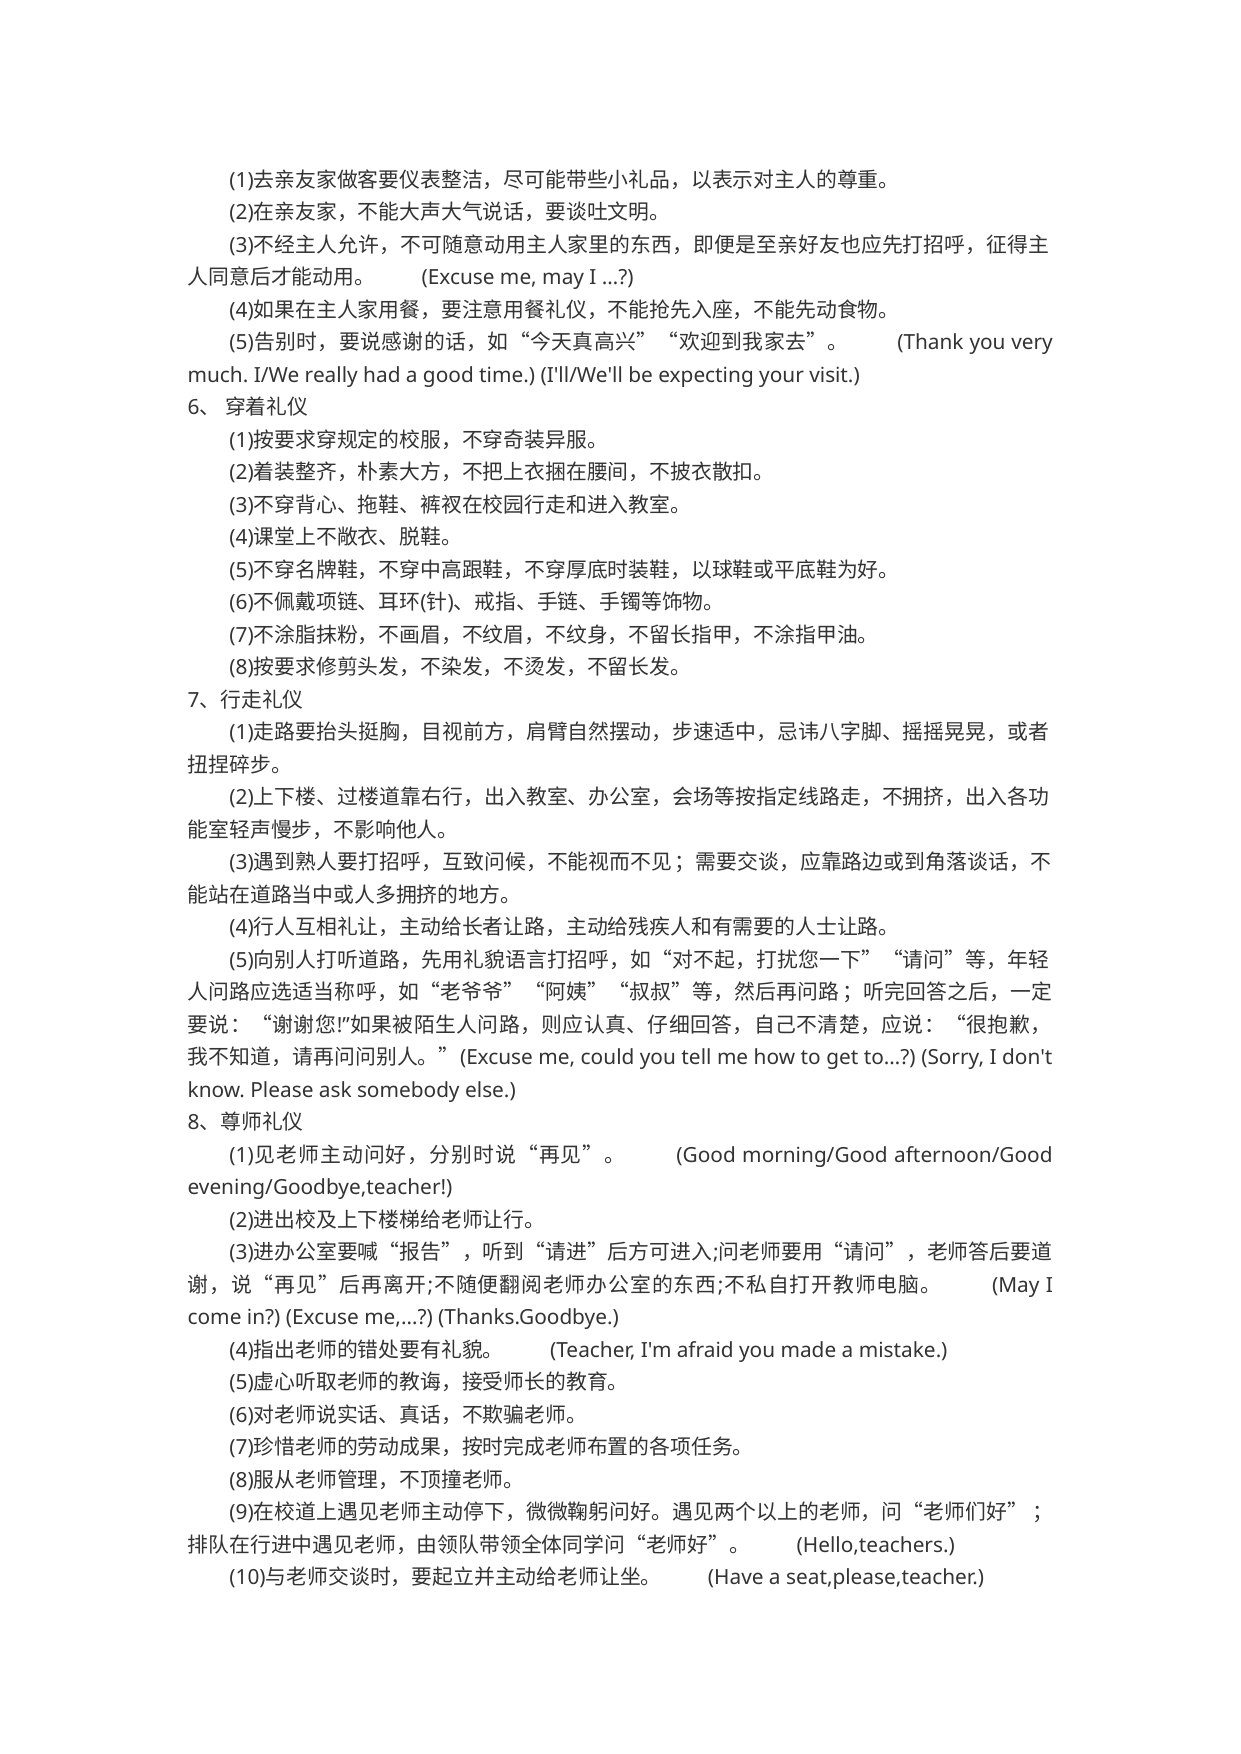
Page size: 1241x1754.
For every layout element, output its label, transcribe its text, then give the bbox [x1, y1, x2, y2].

text (9)在校道上遇见老师主动停下，微微鞠躬问好。遇见两个以上的老师，问“老师们好”；排队在行进中遇见老师，由领队带领全体同学问“老师好”。 (Hello,teachers.) [187, 1494, 1053, 1559]
text 8、尊师礼仪 [187, 1104, 1053, 1137]
text (6)不佩戴项链、耳环(针)、戒指、手链、手镯等饰物。 [187, 584, 1053, 617]
text (5)虚心听取老师的教诲，接受师长的教育。 [187, 1364, 1053, 1397]
text 6、 穿着礼仪 [187, 389, 1053, 422]
text (7)珍惜老师的劳动成果，按时完成老师布置的各项任务。 [187, 1429, 1053, 1462]
text (2)进出校及上下楼梯给老师让行。 [187, 1202, 1053, 1234]
text (3)不穿背心、拖鞋、裤衩在校园行走和进入教室。 [187, 487, 1053, 519]
text (5)不穿名牌鞋，不穿中高跟鞋，不穿厚底时装鞋，以球鞋或平底鞋为好。 [187, 552, 1053, 584]
text (2)着装整齐，朴素大方，不把上衣捆在腰间，不披衣散扣。 [187, 454, 1053, 487]
text (3)不经主人允许，不可随意动用主人家里的东西，即便是至亲好友也应先打招呼，征得主人同意后才能动用。 (Excuse me, may I …?) [187, 227, 1053, 292]
text (1)走路要抬头挺胸，目视前方，肩臂自然摆动，步速适中，忌讳八字脚、摇摇晃晃，或者扭捏碎步。 [187, 714, 1053, 779]
text (5)向别人打听道路，先用礼貌语言打招呼，如“对不起，打扰您一下”“请问”等，年轻人问路应选适当称呼，如“老爷爷”“阿姨”“叔叔”等，然后再问路；听完回答之后，一定要说：“谢谢您!”如果被陌生人问路，则应认真、仔细回答，自己不清楚，应说：“很抱歉，我不知道，请再问问别人。”(Excuse me, could you tell me how to get to…?) (Sorry, I don't know. Please ask somebody else.) [187, 942, 1053, 1104]
text (4)课堂上不敞衣、脱鞋。 [187, 519, 1053, 552]
text 7、行走礼仪 [187, 682, 1053, 714]
text (4)如果在主人家用餐，要注意用餐礼仪，不能抢先入座，不能先动食物。 [187, 292, 1053, 324]
text (3)遇到熟人要打招呼，互致问候，不能视而不见；需要交谈，应靠路边或到角落谈话，不能站在道路当中或人多拥挤的地方。 [187, 844, 1053, 909]
text (4)指出老师的错处要有礼貌。 (Teacher, I'm afraid you made a mistake.) [187, 1332, 1053, 1364]
text (1)去亲友家做客要仪表整洁，尽可能带些小礼品，以表示对主人的尊重。 [187, 162, 1053, 194]
text (1)见老师主动问好，分别时说“再见”。 (Good morning/Good afternoon/Good evening/Goodbye,teacher!) [187, 1137, 1053, 1202]
text (1)按要求穿规定的校服，不穿奇装异服。 [187, 422, 1053, 454]
text (4)行人互相礼让，主动给长者让路，主动给残疾人和有需要的人士让路。 [187, 909, 1053, 942]
text (2)在亲友家，不能大声大气说话，要谈吐文明。 [187, 194, 1053, 227]
text (8)服从老师管理，不顶撞老师。 [187, 1462, 1053, 1494]
text (5)告别时，要说感谢的话，如“今天真高兴”“欢迎到我家去”。 (Thank you very much. I/We really had a good time.) (I'll/We'll be expecting your visit.) [187, 324, 1053, 389]
text (2)上下楼、过楼道靠右行，出入教室、办公室，会场等按指定线路走，不拥挤，出入各功能室轻声慢步，不影响他人。 [187, 779, 1053, 844]
text (8)按要求修剪头发，不染发，不烫发，不留长发。 [187, 649, 1053, 682]
text (10)与老师交谈时，要起立并主动给老师让坐。 (Have a seat,please,teacher.) [187, 1559, 1053, 1592]
text (3)进办公室要喊“报告”，听到“请进”后方可进入;问老师要用“请问”，老师答后要道谢，说“再见”后再离开;不随便翻阅老师办公室的东西;不私自打开教师电脑。 (May I come in?) (Excuse me,…?) (Thanks.Goodbye.) [187, 1234, 1053, 1332]
text (7)不涂脂抹粉，不画眉，不纹眉，不纹身，不留长指甲，不涂指甲油。 [187, 617, 1053, 649]
text (6)对老师说实话、真话，不欺骗老师。 [187, 1397, 1053, 1429]
